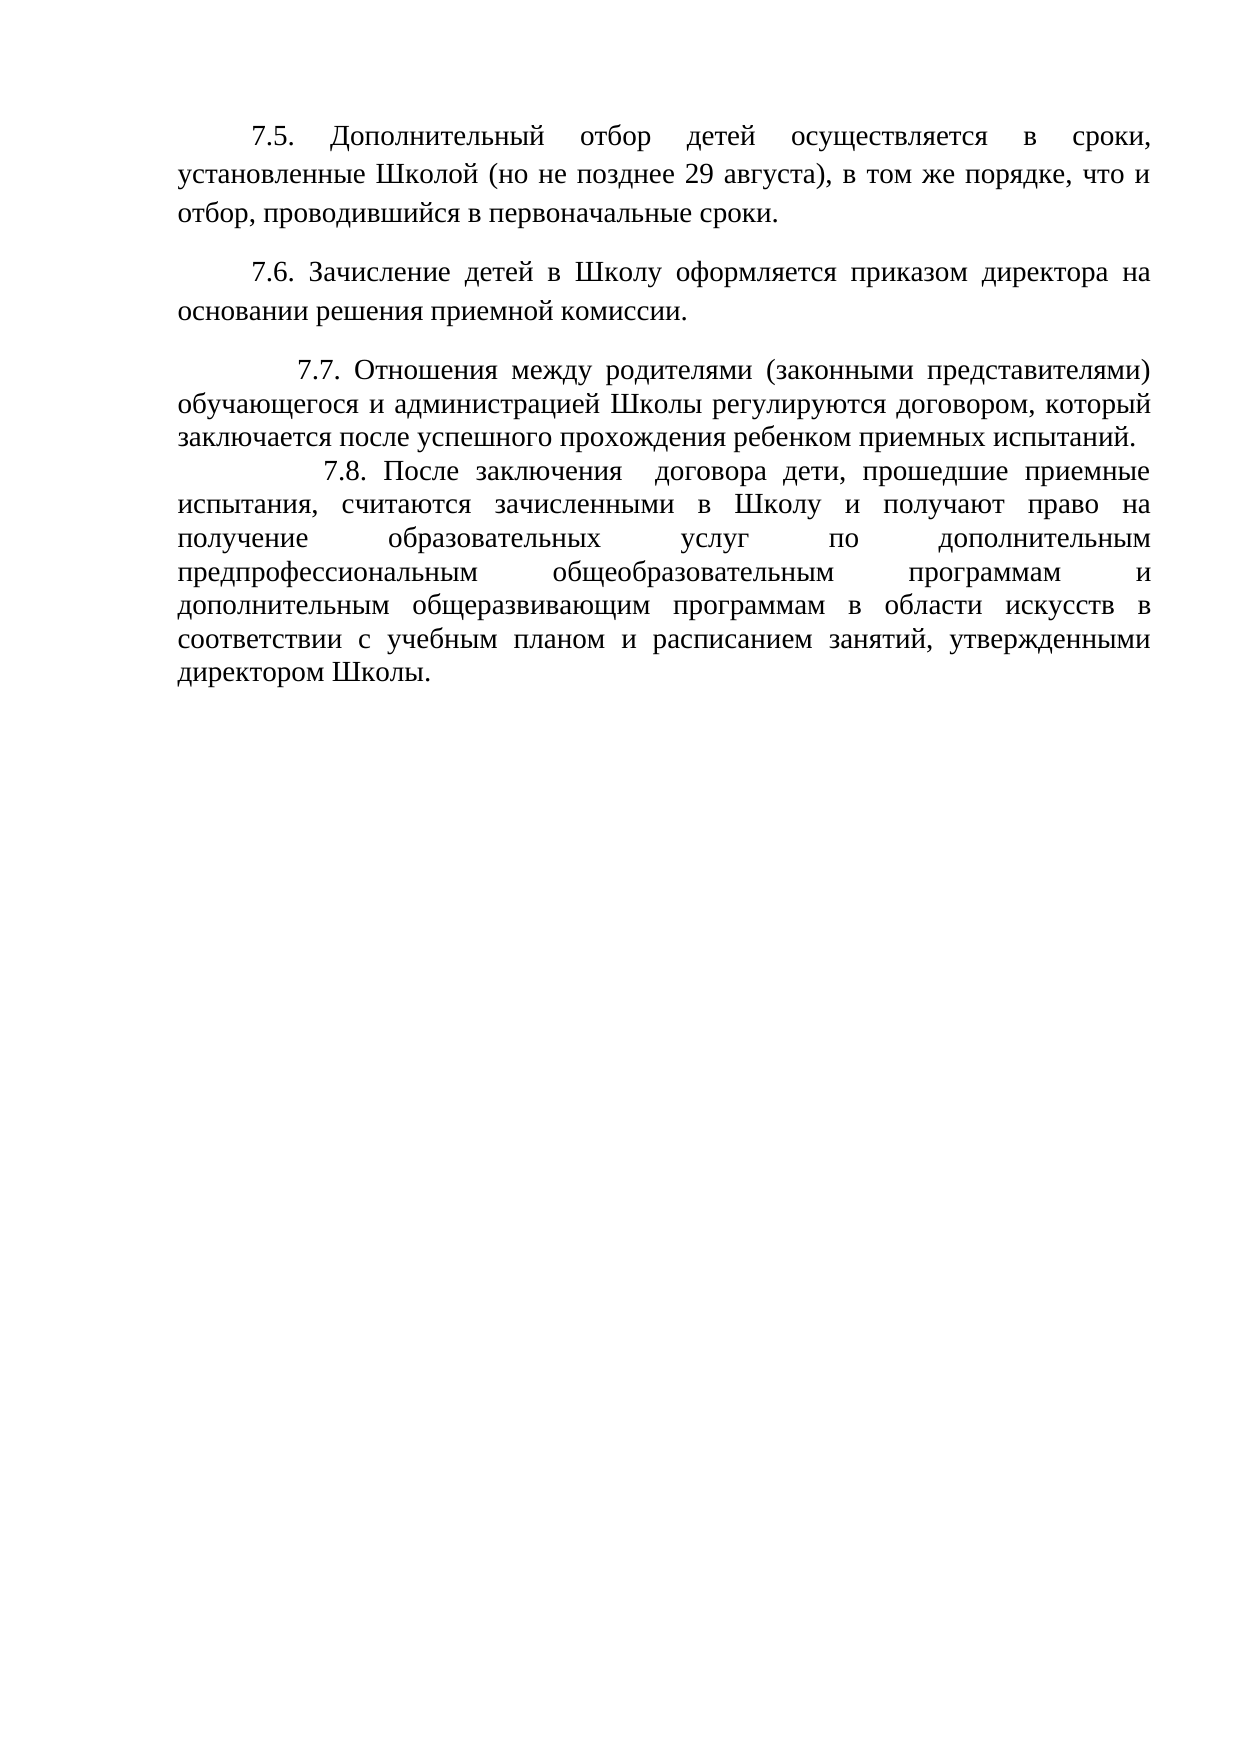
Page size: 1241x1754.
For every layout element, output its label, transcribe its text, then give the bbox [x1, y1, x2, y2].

text 7.6. Зачисление детей в Школу оформляется приказом директора на основании решения приемной комиссии. [177, 254, 1152, 327]
text 7.5. Дополнительный отбор детей осуществляется в сроки, установленные Школой (но не позднее 29 августа), в том же порядке, что и отбор, проводившийся в первоначальные сроки. [177, 118, 1152, 229]
text 7.8. После заключения договора дети, прошедшие приемные испытания, считаются зачисленными в Школу и получают право на получение образовательных услуг по дополнительным предпрофессиональным общеобразовательным программам и дополнительным общеразвивающим программам в области искусств в соответствии с учебным планом и расписанием занятий, утвержденными директором Школы. [177, 453, 1152, 688]
text 7.7. Отношения между родителями (законными представителями) обучающегося и администрацией Школы регулируются договором, который заключается после успешного прохождения ребенком приемных испытаний. [177, 352, 1152, 453]
